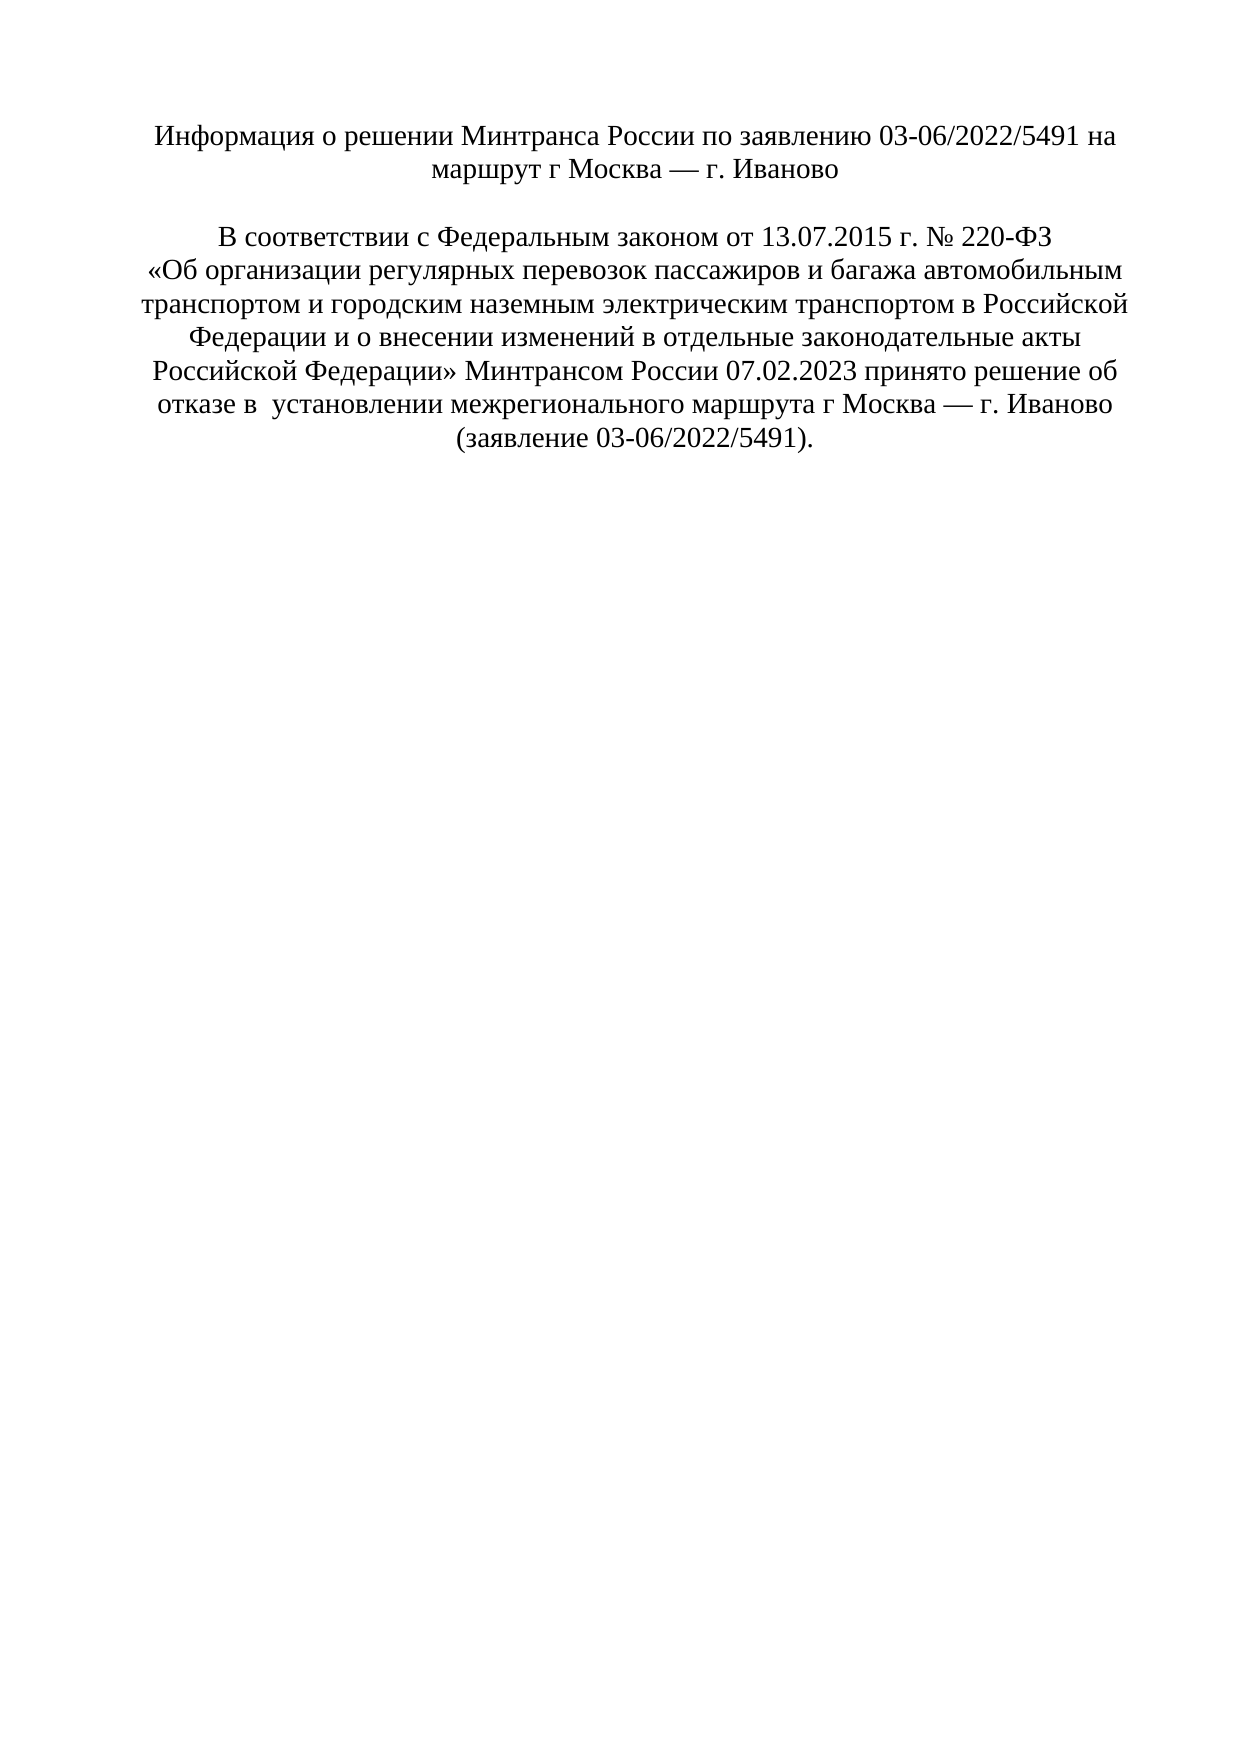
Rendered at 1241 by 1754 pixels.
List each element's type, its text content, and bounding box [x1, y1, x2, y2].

text Информация о решении Минтранса России по заявлению 03-06/2022/5491 на маршрут г Москва — г. Иваново [118, 118, 1152, 185]
text В соответствии с Федеральным законом от 13.07.2015 г. № 220-ФЗ «Об организации регулярных перевозок пассажиров и багажа автомобильным транспортом и городским наземным электрическим транспортом в Российской Федерации и о внесении изменений в отдельные законодательные акты Российской Федерации» Минтрансом России 07.02.2023 принято решение об отказе в установлении межрегионального маршрута г Москва — г. Иваново (заявление 03-06/2022/5491). [118, 219, 1152, 453]
